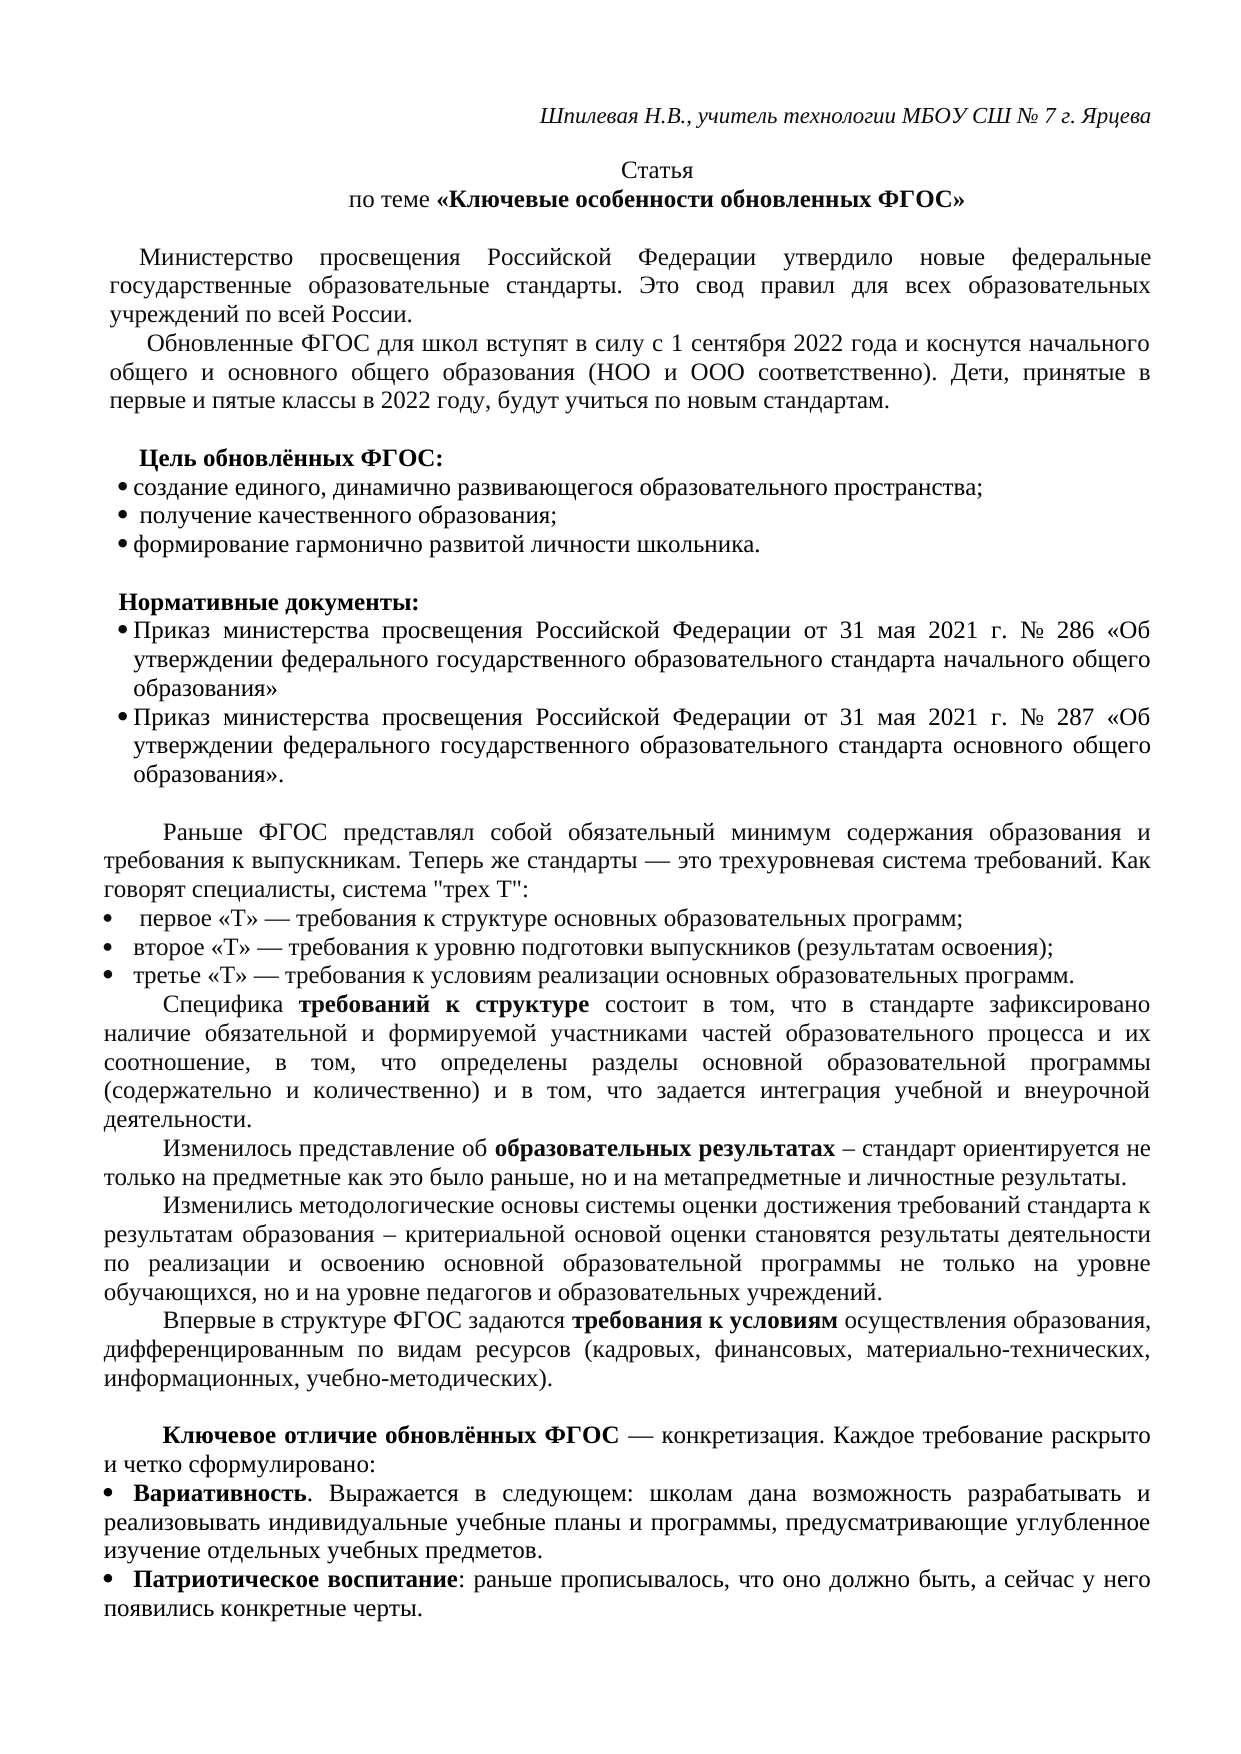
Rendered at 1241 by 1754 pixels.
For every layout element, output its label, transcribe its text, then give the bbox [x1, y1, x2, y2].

text Ключевое отличие обновлённых ФГОС — конкретизация. Каждое требование раскрыто и четко сформулировано: [103, 1420, 1152, 1478]
text Обновленные ФГОС для школ вступят в силу с 1 сентября 2022 года и коснутся начального общего и основного общего образования (НОО и ООО соответственно). Дети, принятые в первые и пятые классы в 2022 году, будут учиться по новым стандартам. [109, 328, 1152, 414]
text Статья [103, 155, 1152, 184]
text Изменилось представление об образовательных результатах – стандарт ориентируется не только на предметные как это было раньше, но и на метапредметные и личностные результаты. [103, 1133, 1152, 1190]
list Приказ министерства просвещения Российской Федерации от 31 мая 2021 г. № 286 «Об утверждении федерального государственного образовательного стандарта начального общего образования» [118, 615, 1152, 702]
list первое «Т» — требования к структуре основных образовательных программ; [103, 903, 1152, 932]
text Министерство просвещения Российской Федерации утвердило новые федеральные государственные образовательные стандарты. Это свод правил для всех образовательных учреждений по всей России. [109, 242, 1152, 328]
text Шпилевая Н.В., учитель технологии МБОУ СШ № 7 г. Ярцева [103, 103, 1152, 129]
list второе «Т» — требования к уровню подготовки выпускников (результатам освоения); [103, 932, 1152, 960]
list создание единого, динамично развивающегося образовательного пространства; [103, 472, 1152, 500]
list Нормативные документы: [118, 587, 1152, 615]
text Цель обновлённых ФГОС: [109, 443, 1152, 472]
list Патриотическое воспитание: раньше прописывалось, что оно должно быть, а сейчас у него появились конкретные черты. [103, 1564, 1152, 1622]
text Впервые в структуре ФГОС задаются требования к условиям осуществления образования, дифференцированным по видам ресурсов (кадровых, финансовых, материально-технических, информационных, учебно-методических). [103, 1305, 1152, 1392]
list третье «Т» — требования к условиям реализации основных образовательных программ. [103, 960, 1152, 989]
text Специфика требований к структуре состоит в том, что в стандарте зафиксировано наличие обязательной и формируемой участниками частей образовательного процесса и их соотношение, в том, что определены разделы основной образовательной программы (содержательно и количественно) и в том, что задается интеграция учебной и внеурочной деятельности. [103, 989, 1152, 1133]
list Приказ министерства просвещения Российской Федерации от 31 мая 2021 г. № 287 «Об утверждении федерального государственного образовательного стандарта основного общего образования». [118, 702, 1152, 788]
list получение качественного образования; [103, 500, 1152, 529]
list формирование гармонично развитой личности школьника. [103, 529, 1152, 558]
text Изменились методологические основы системы оценки достижения требований стандарта к результатам образования – критериальной основой оценки становятся результаты деятельности по реализации и освоению основной образовательной программы не только на уровне обучающихся, но и на уровне педагогов и образовательных учреждений. [103, 1190, 1152, 1305]
text Раньше ФГОС представлял собой обязательный минимум содержания образования и требования к выпускникам. Теперь же стандарты — это трехуровневая система требований. Как говорят специалисты, система "трех Т": [103, 817, 1152, 903]
list Вариативность. Выражается в следующем: школам дана возможность разрабатывать и реализовывать индивидуальные учебные планы и программы, предусматривающие углубленное изучение отдельных учебных предметов. [103, 1478, 1152, 1564]
text по теме «Ключевые особенности обновленных ФГОС» [103, 184, 1152, 213]
